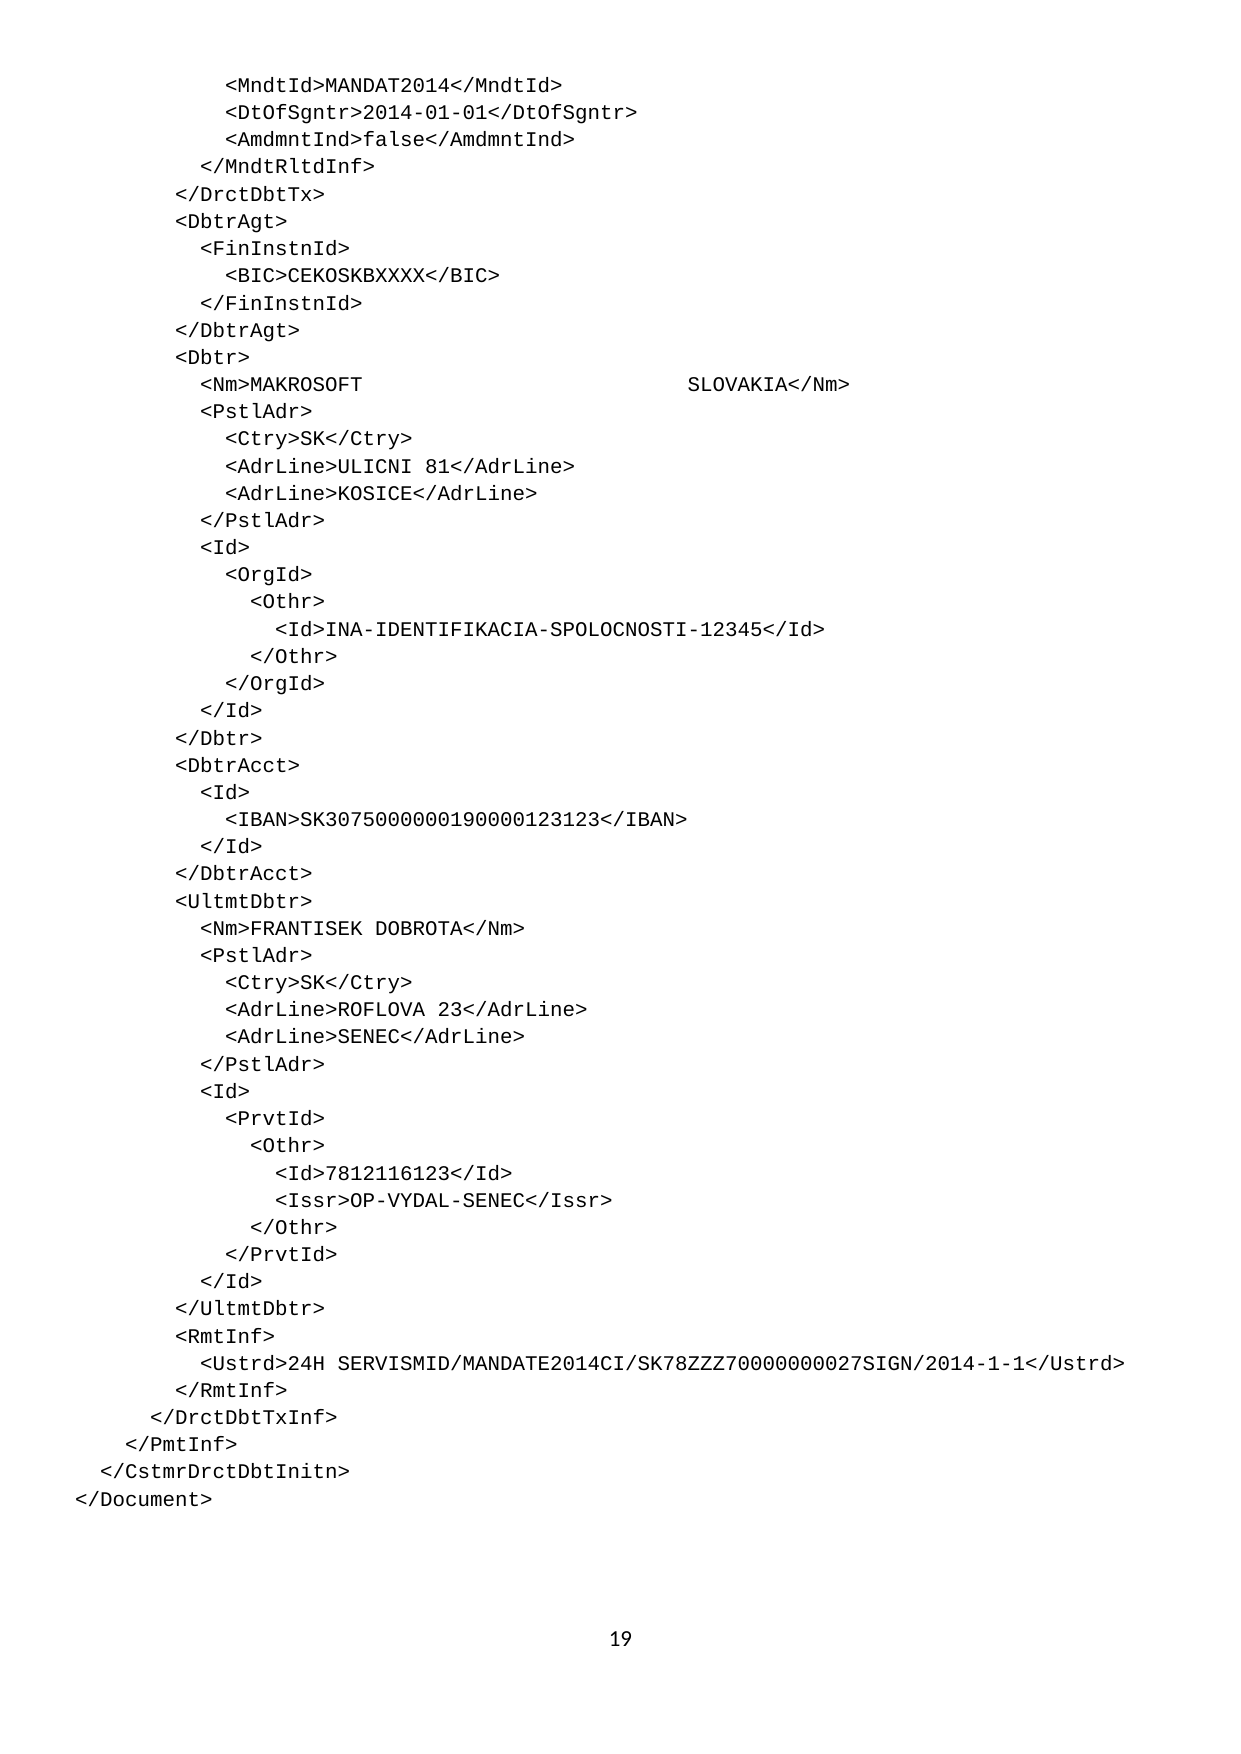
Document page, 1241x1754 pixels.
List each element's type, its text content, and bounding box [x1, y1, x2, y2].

text </Id> [75, 836, 1165, 860]
text <Dbtr> [75, 347, 1165, 371]
text <RmtInf> [75, 1326, 1165, 1349]
text <AdrLine>ULICNI 81</AdrLine> [75, 456, 1165, 479]
text <PrvtId> [75, 1108, 1165, 1132]
text </DrctDbtTx> [75, 184, 1165, 207]
text <Nm>MAKROSOFT SLOVAKIA</Nm> [75, 374, 1165, 398]
text <Othr> [75, 1135, 1165, 1159]
text </DbtrAgt> [75, 320, 1165, 343]
text </PrvtId> [75, 1244, 1165, 1268]
text <PstlAdr> [75, 401, 1165, 425]
text </PstlAdr> [75, 510, 1165, 534]
text <Othr> [75, 592, 1165, 615]
text <Issr>OP-VYDAL-SENEC</Issr> [75, 1190, 1165, 1213]
text <AmdmntInd>false</AmdmntInd> [75, 129, 1165, 153]
text </FinInstnId> [75, 292, 1165, 316]
text </Dbtr> [75, 727, 1165, 751]
text </Document> [75, 1489, 1165, 1512]
text </Othr> [75, 1217, 1165, 1241]
text <Ctry>SK</Ctry> [75, 428, 1165, 452]
text <AdrLine>KOSICE</AdrLine> [75, 483, 1165, 506]
text <Id>7812116123</Id> [75, 1162, 1165, 1186]
text </OrgId> [75, 673, 1165, 697]
text <PstlAdr> [75, 945, 1165, 969]
text <AdrLine>ROFLOVA 23</AdrLine> [75, 999, 1165, 1023]
text <FinInstnId> [75, 238, 1165, 262]
text <DtOfSgntr>2014-01-01</DtOfSgntr> [75, 102, 1165, 126]
text <IBAN>SK3075000000190000123123</IBAN> [75, 809, 1165, 833]
text </RmtInf> [75, 1380, 1165, 1404]
text <Id> [75, 1081, 1165, 1104]
text </Othr> [75, 646, 1165, 669]
text <Id> [75, 537, 1165, 561]
text <Id> [75, 782, 1165, 806]
text </Id> [75, 700, 1165, 724]
text <MndtId>MANDAT2014</MndtId> [75, 75, 1165, 99]
text </DrctDbtTxInf> [75, 1407, 1165, 1431]
text </PstlAdr> [75, 1054, 1165, 1077]
text <BIC>CEKOSKBXXXX</BIC> [75, 265, 1165, 289]
text <Ctry>SK</Ctry> [75, 972, 1165, 996]
text <DbtrAgt> [75, 211, 1165, 234]
text </Id> [75, 1271, 1165, 1295]
text <UltmtDbtr> [75, 891, 1165, 914]
text <Nm>FRANTISEK DOBROTA</Nm> [75, 918, 1165, 941]
text <Id>INA-IDENTIFIKACIA-SPOLOCNOSTI-12345</Id> [75, 619, 1165, 642]
text <AdrLine>SENEC</AdrLine> [75, 1027, 1165, 1050]
text </CstmrDrctDbtInitn> [75, 1462, 1165, 1485]
text </DbtrAcct> [75, 863, 1165, 887]
text <DbtrAcct> [75, 755, 1165, 778]
text </MndtRltdInf> [75, 157, 1165, 180]
text <OrgId> [75, 564, 1165, 588]
text </UltmtDbtr> [75, 1298, 1165, 1322]
text <Ustrd>24H SERVISMID/MANDATE2014CI/SK78ZZZ70000000027SIGN/2014-1-1</Ustrd> [75, 1353, 1165, 1376]
text </PmtInf> [75, 1434, 1165, 1458]
